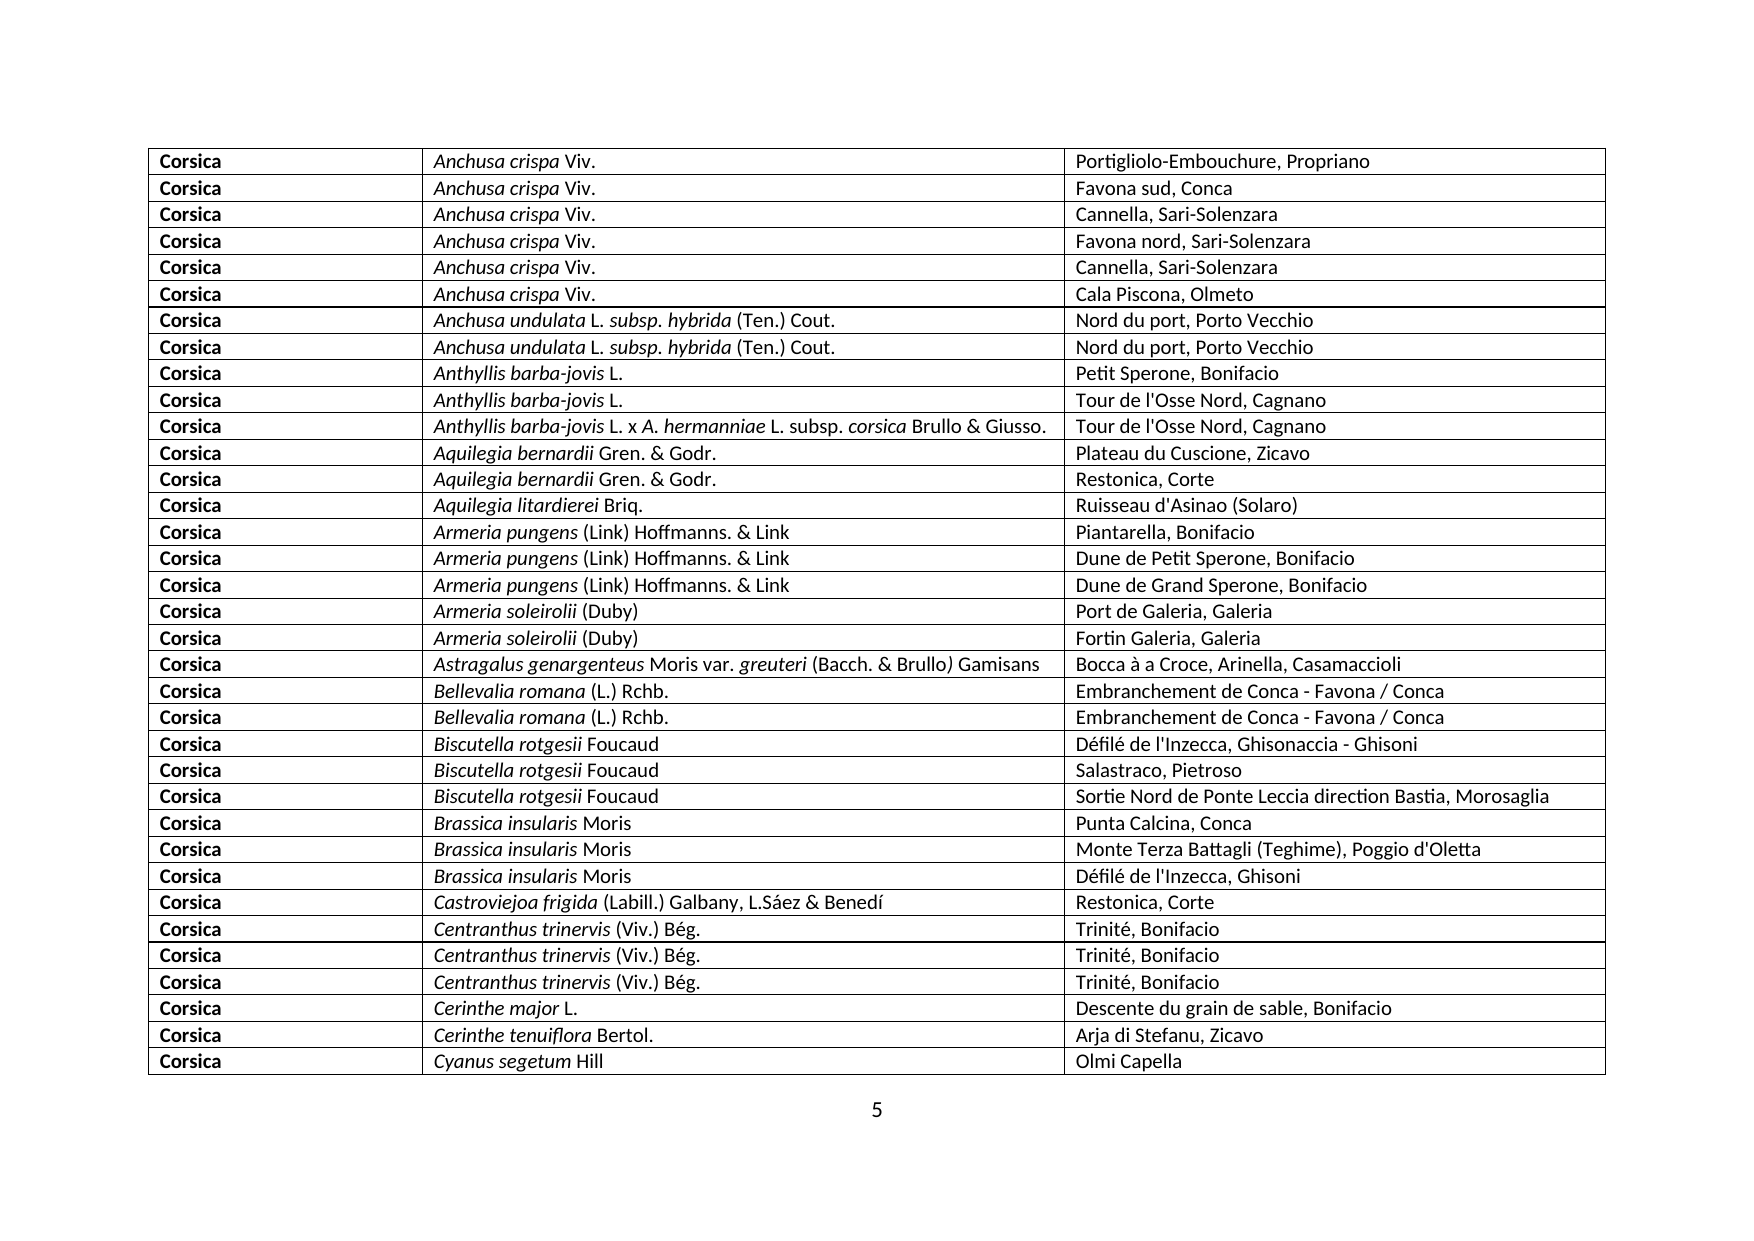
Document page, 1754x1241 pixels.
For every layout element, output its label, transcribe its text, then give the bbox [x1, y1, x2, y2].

table_cell Trinité, Bonifacio [1065, 943, 1605, 968]
table_cell Corsica [149, 175, 422, 201]
table_cell Bellevalia romana (L.) Rchb. [423, 704, 1064, 730]
table_cell Anthyllis barba-jovis L. x A. hermanniae L. subsp. corsica Brullo & Giusso. [423, 413, 1064, 439]
table_cell Corsica [149, 995, 422, 1021]
table_cell Brassica insularis Moris [423, 810, 1064, 836]
table_cell Armeria pungens (Link) Hoffmanns. & Link [423, 572, 1064, 597]
table_cell Arja di Stefanu, Zicavo [1065, 1022, 1605, 1047]
table_cell Castroviejoa frigida (Labill.) Galbany, L.Sáez & Benedí [423, 890, 1064, 915]
table_cell Corsica [149, 308, 422, 333]
table_cell Fortin Galeria, Galeria [1065, 625, 1605, 650]
table_cell Embranchement de Conca - Favona / Conca [1065, 704, 1605, 730]
table_cell Centranthus trinervis (Viv.) Bég. [423, 916, 1064, 941]
table_cell Favona sud, Conca [1065, 175, 1605, 201]
table_cell Corsica [149, 519, 422, 544]
table_cell Cannella, Sari-Solenzara [1065, 255, 1605, 280]
table_cell Corsica [149, 202, 422, 227]
table_cell Corsica [149, 837, 422, 862]
table_cell Cyanus segetum Hill [423, 1048, 1064, 1074]
table_cell Corsica [149, 334, 422, 359]
table_cell Brassica insularis Moris [423, 837, 1064, 862]
table_cell Défilé de l'Inzecca, Ghisoni [1065, 863, 1605, 888]
table_cell Bocca à a Croce, Arinella, Casamaccioli [1065, 651, 1605, 677]
table_cell Anthyllis barba-jovis L. [423, 360, 1064, 386]
table_cell Piantarella, Bonifacio [1065, 519, 1605, 544]
table_cell Corsica [149, 704, 422, 730]
table_cell Port de Galeria, Galeria [1065, 599, 1605, 624]
table_cell Anthyllis barba-jovis L. [423, 387, 1064, 412]
table_cell Corsica [149, 413, 422, 439]
table_cell Biscutella rotgesii Foucaud [423, 757, 1064, 783]
table_cell Corsica [149, 678, 422, 703]
table_cell Nord du port, Porto Vecchio [1065, 334, 1605, 359]
table_cell Aquilegia litardierei Briq. [423, 493, 1064, 518]
table_cell Biscutella rotgesii Foucaud [423, 731, 1064, 756]
table_cell Ruisseau d'Asinao (Solaro) [1065, 493, 1605, 518]
table_cell Portigliolo-Embouchure, Propriano [1065, 149, 1605, 174]
table_cell Favona nord, Sari-Solenzara [1065, 228, 1605, 253]
table_cell Anchusa crispa Viv. [423, 255, 1064, 280]
table_cell Plateau du Cuscione, Zicavo [1065, 440, 1605, 465]
table_cell Olmi Capella [1065, 1048, 1605, 1074]
table_cell Nord du port, Porto Vecchio [1065, 308, 1605, 333]
table_cell Corsica [149, 890, 422, 915]
table_cell Anchusa undulata L. subsp. hybrida (Ten.) Cout. [423, 334, 1064, 359]
table_cell Corsica [149, 572, 422, 597]
table_cell Restonica, Corte [1065, 890, 1605, 915]
table_cell Corsica [149, 493, 422, 518]
table_cell Corsica [149, 387, 422, 412]
table_cell Astragalus genargenteus Moris var. greuteri (Bacch. & Brullo) Gamisans [423, 651, 1064, 677]
table_cell Cerinthe major L. [423, 995, 1064, 1021]
table_cell Dune de Petit Sperone, Bonifacio [1065, 546, 1605, 571]
table_cell Corsica [149, 1022, 422, 1047]
table_cell Corsica [149, 784, 422, 809]
table_cell Corsica [149, 228, 422, 253]
table_cell Punta Calcina, Conca [1065, 810, 1605, 836]
table_cell Corsica [149, 149, 422, 174]
table_cell Restonica, Corte [1065, 466, 1605, 492]
table_cell Centranthus trinervis (Viv.) Bég. [423, 969, 1064, 994]
table_cell Anchusa crispa Viv. [423, 202, 1064, 227]
table_cell Corsica [149, 651, 422, 677]
table_cell Monte Terza Battagli (Teghime), Poggio d'Oletta [1065, 837, 1605, 862]
table_cell Corsica [149, 943, 422, 968]
table_cell Corsica [149, 546, 422, 571]
table_cell Petit Sperone, Bonifacio [1065, 360, 1605, 386]
table_cell Armeria pungens (Link) Hoffmanns. & Link [423, 546, 1064, 571]
table_cell Corsica [149, 281, 422, 306]
table_cell Corsica [149, 969, 422, 994]
table_cell Dune de Grand Sperone, Bonifacio [1065, 572, 1605, 597]
table_cell Défilé de l'Inzecca, Ghisonaccia - Ghisoni [1065, 731, 1605, 756]
table_cell Corsica [149, 757, 422, 783]
table_cell Centranthus trinervis (Viv.) Bég. [423, 943, 1064, 968]
table_cell Cerinthe tenuiflora Bertol. [423, 1022, 1064, 1047]
table_cell Aquilegia bernardii Gren. & Godr. [423, 466, 1064, 492]
table_cell Brassica insularis Moris [423, 863, 1064, 888]
table_cell Corsica [149, 916, 422, 941]
table_cell Anchusa crispa Viv. [423, 228, 1064, 253]
table_cell Tour de l'Osse Nord, Cagnano [1065, 413, 1605, 439]
table_cell Corsica [149, 731, 422, 756]
table_cell Corsica [149, 440, 422, 465]
table_cell Corsica [149, 255, 422, 280]
table_cell Corsica [149, 810, 422, 836]
table_cell Trinité, Bonifacio [1065, 916, 1605, 941]
table_cell Corsica [149, 360, 422, 386]
table_cell Corsica [149, 466, 422, 492]
table_cell Bellevalia romana (L.) Rchb. [423, 678, 1064, 703]
table_cell Trinité, Bonifacio [1065, 969, 1605, 994]
table_cell Cannella, Sari-Solenzara [1065, 202, 1605, 227]
table_cell Aquilegia bernardii Gren. & Godr. [423, 440, 1064, 465]
table_cell Armeria soleirolii (Duby) [423, 625, 1064, 650]
table_cell Corsica [149, 625, 422, 650]
table_cell Cala Piscona, Olmeto [1065, 281, 1605, 306]
table_cell Armeria soleirolii (Duby) [423, 599, 1064, 624]
table_cell Anchusa crispa Viv. [423, 149, 1064, 174]
table_cell Anchusa crispa Viv. [423, 281, 1064, 306]
table_cell Corsica [149, 863, 422, 888]
table_cell Anchusa undulata L. subsp. hybrida (Ten.) Cout. [423, 308, 1064, 333]
table_cell Corsica [149, 599, 422, 624]
table_cell Armeria pungens (Link) Hoffmanns. & Link [423, 519, 1064, 544]
table_cell Anchusa crispa Viv. [423, 175, 1064, 201]
table_cell Salastraco, Pietroso [1065, 757, 1605, 783]
table_cell Biscutella rotgesii Foucaud [423, 784, 1064, 809]
table_cell Sortie Nord de Ponte Leccia direction Bastia, Morosaglia [1065, 784, 1605, 809]
table_cell Descente du grain de sable, Bonifacio [1065, 995, 1605, 1021]
table_cell Corsica [149, 1048, 422, 1074]
table_cell Embranchement de Conca - Favona / Conca [1065, 678, 1605, 703]
table_cell Tour de l'Osse Nord, Cagnano [1065, 387, 1605, 412]
